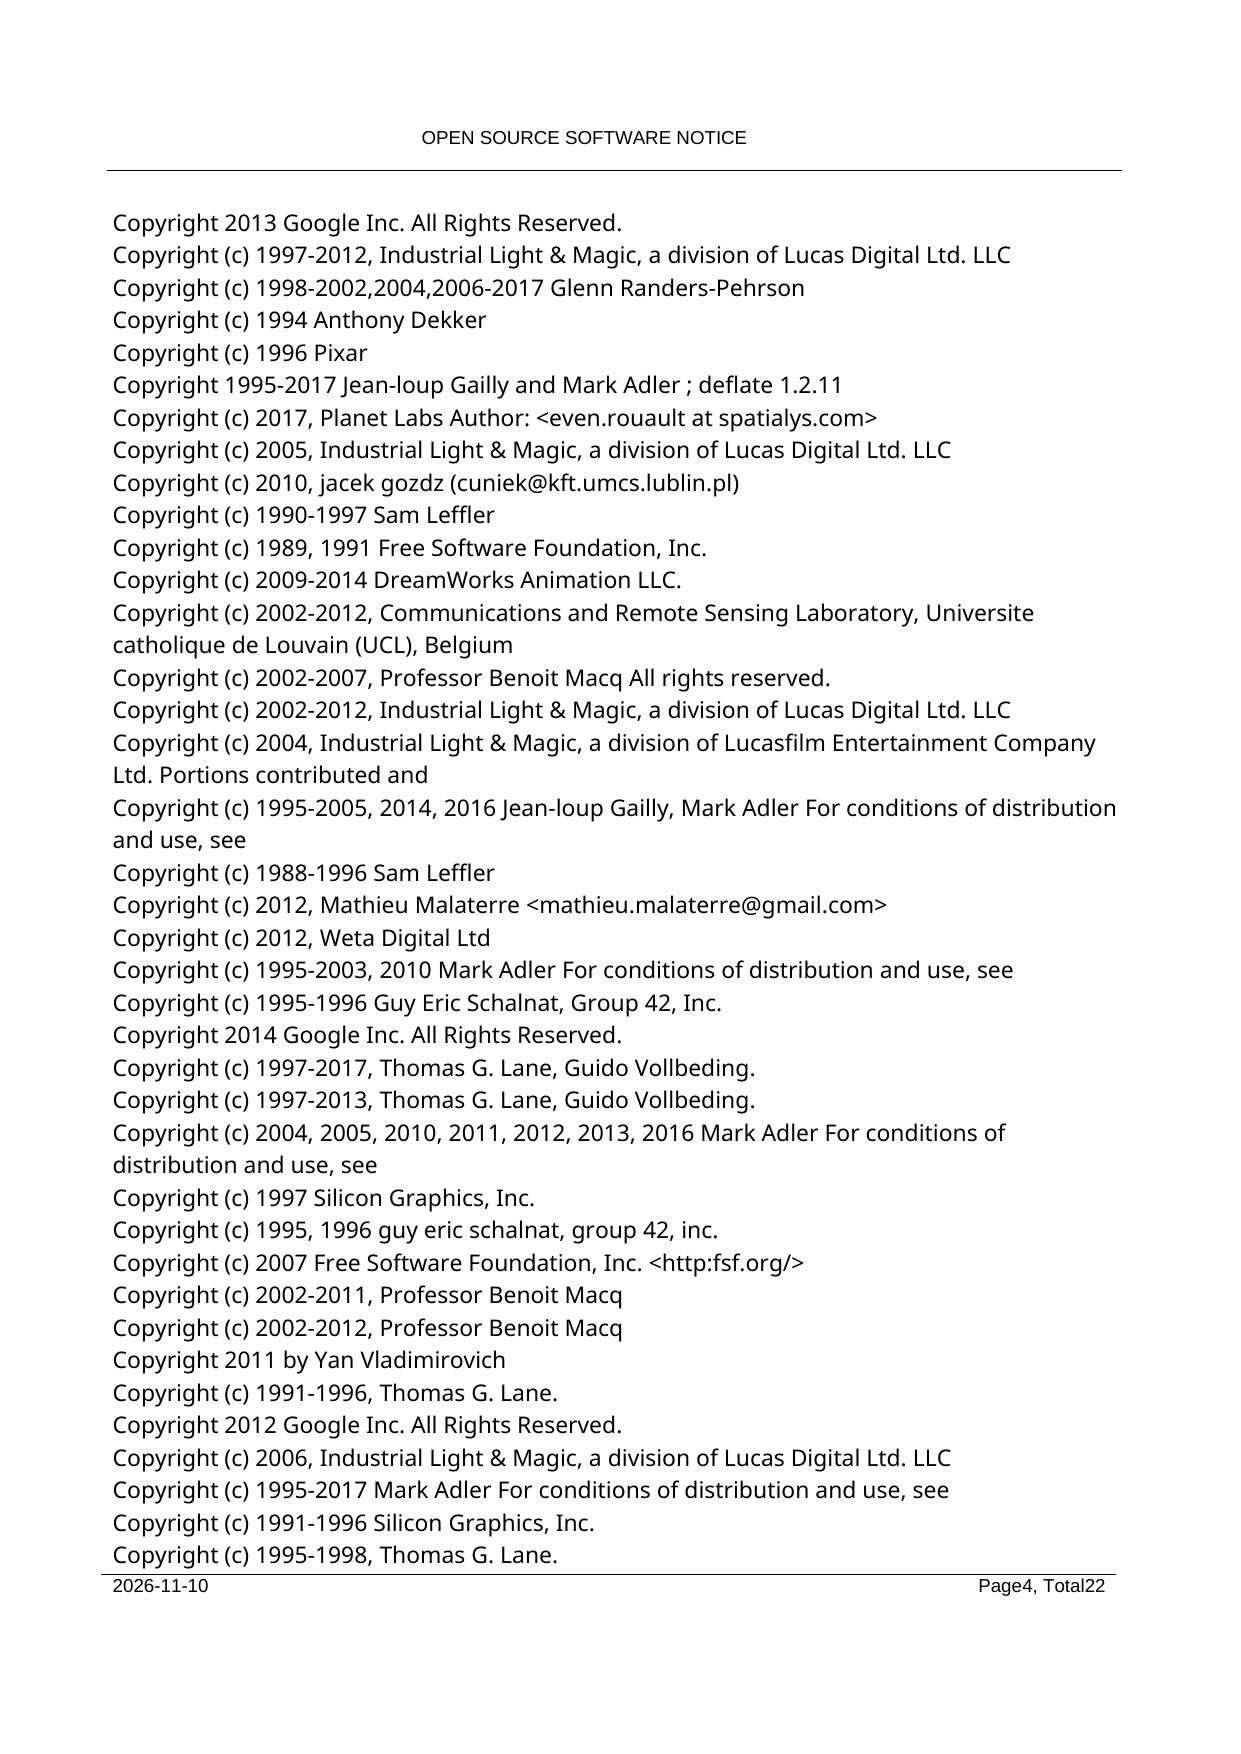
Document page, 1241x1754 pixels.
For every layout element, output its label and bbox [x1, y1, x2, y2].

text [112, 206, 1128, 1571]
